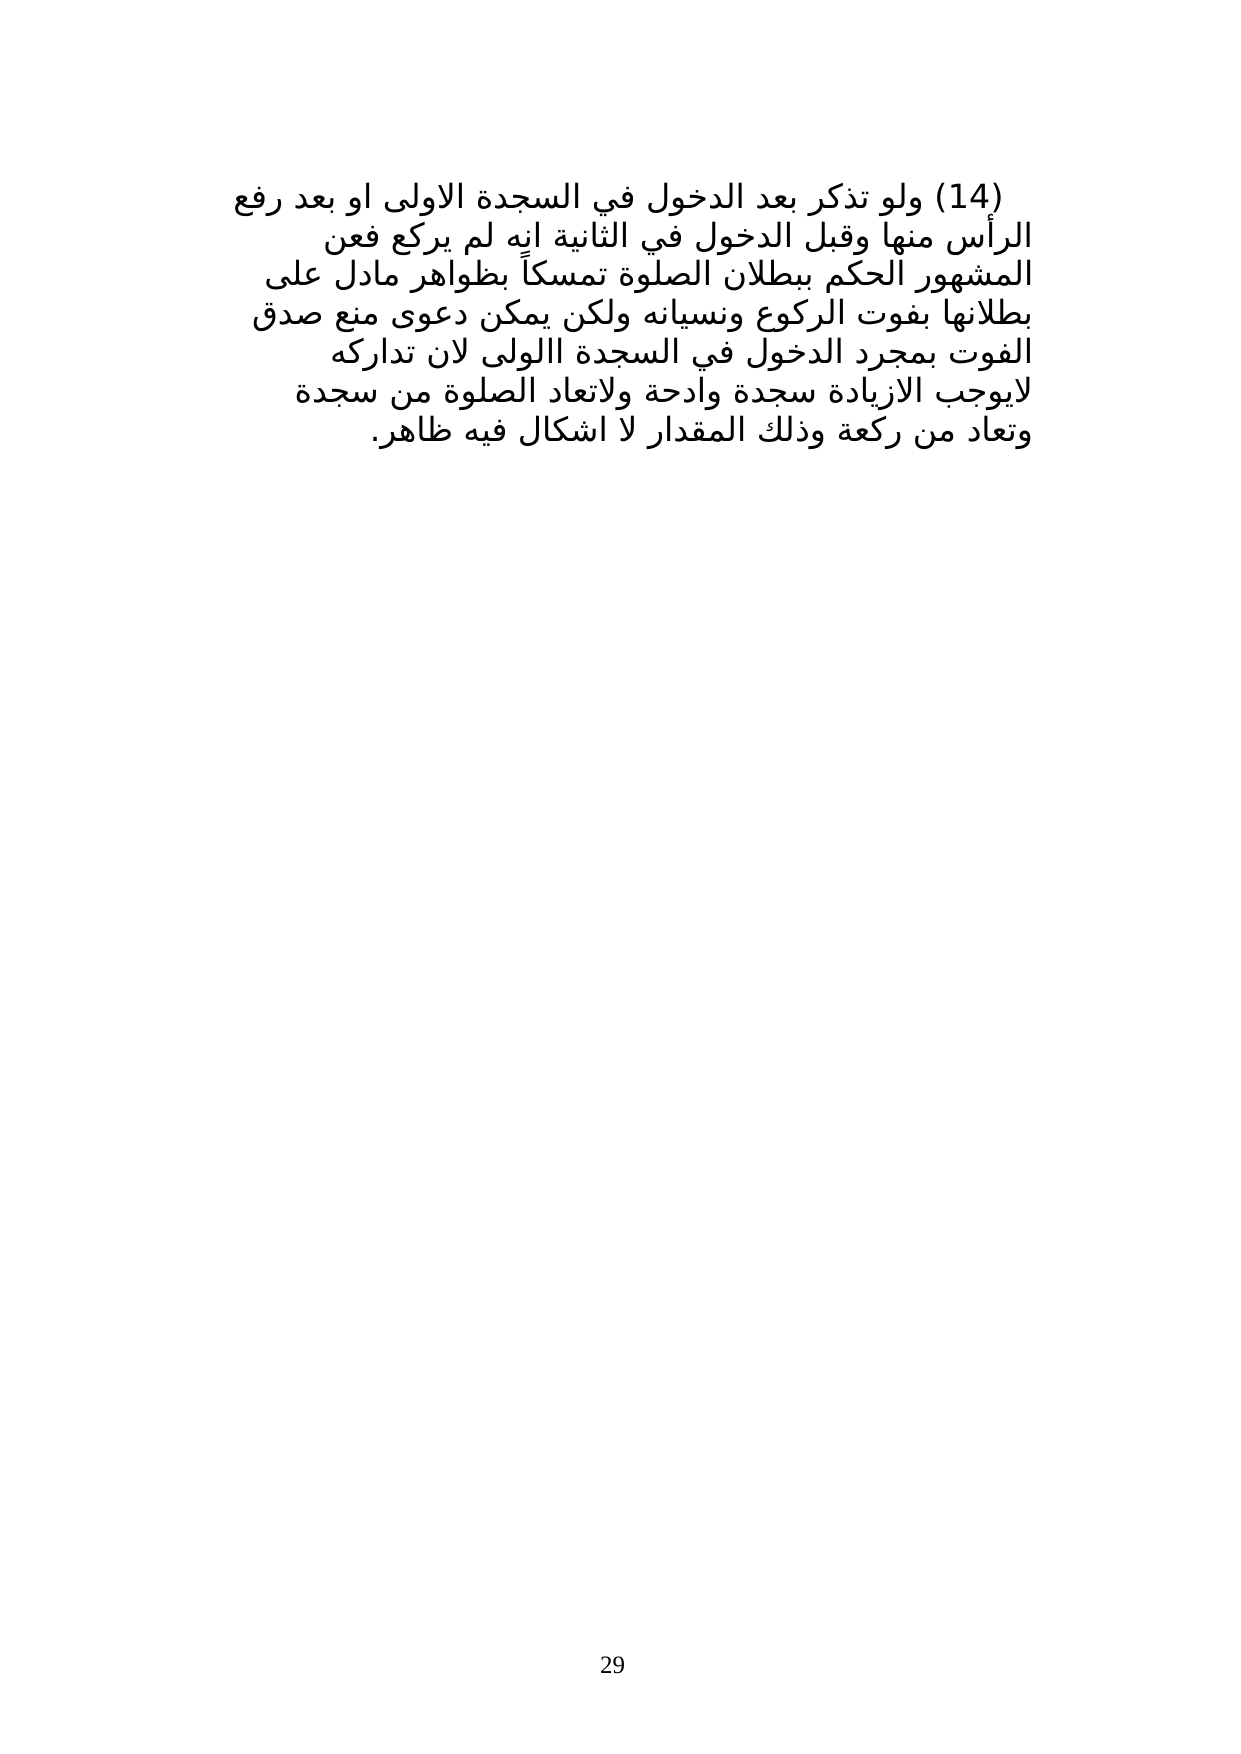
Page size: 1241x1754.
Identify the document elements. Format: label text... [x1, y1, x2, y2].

text (14) ولو تذكر بعد الدخول في السجدة الاولى او بعد رفع الرأس منها وقبل الدخول في الثانية انه لم يركع فعن المشهور الحكم ببطلان الصلوة تمسكاً بظواهر مادل على بطلانها بفوت الركوع ونسيانه ولكن يمكن دعوى منع صدق الفوت بمجرد الدخول في السجدة االولى لان تداركه لايوجب الازيادة سجدة وادحة ولاتعاد الصلوة من سجدة وتعاد من ركعة وذلك المقدار لا اشكال فيه ظاهر. [222, 177, 1033, 449]
